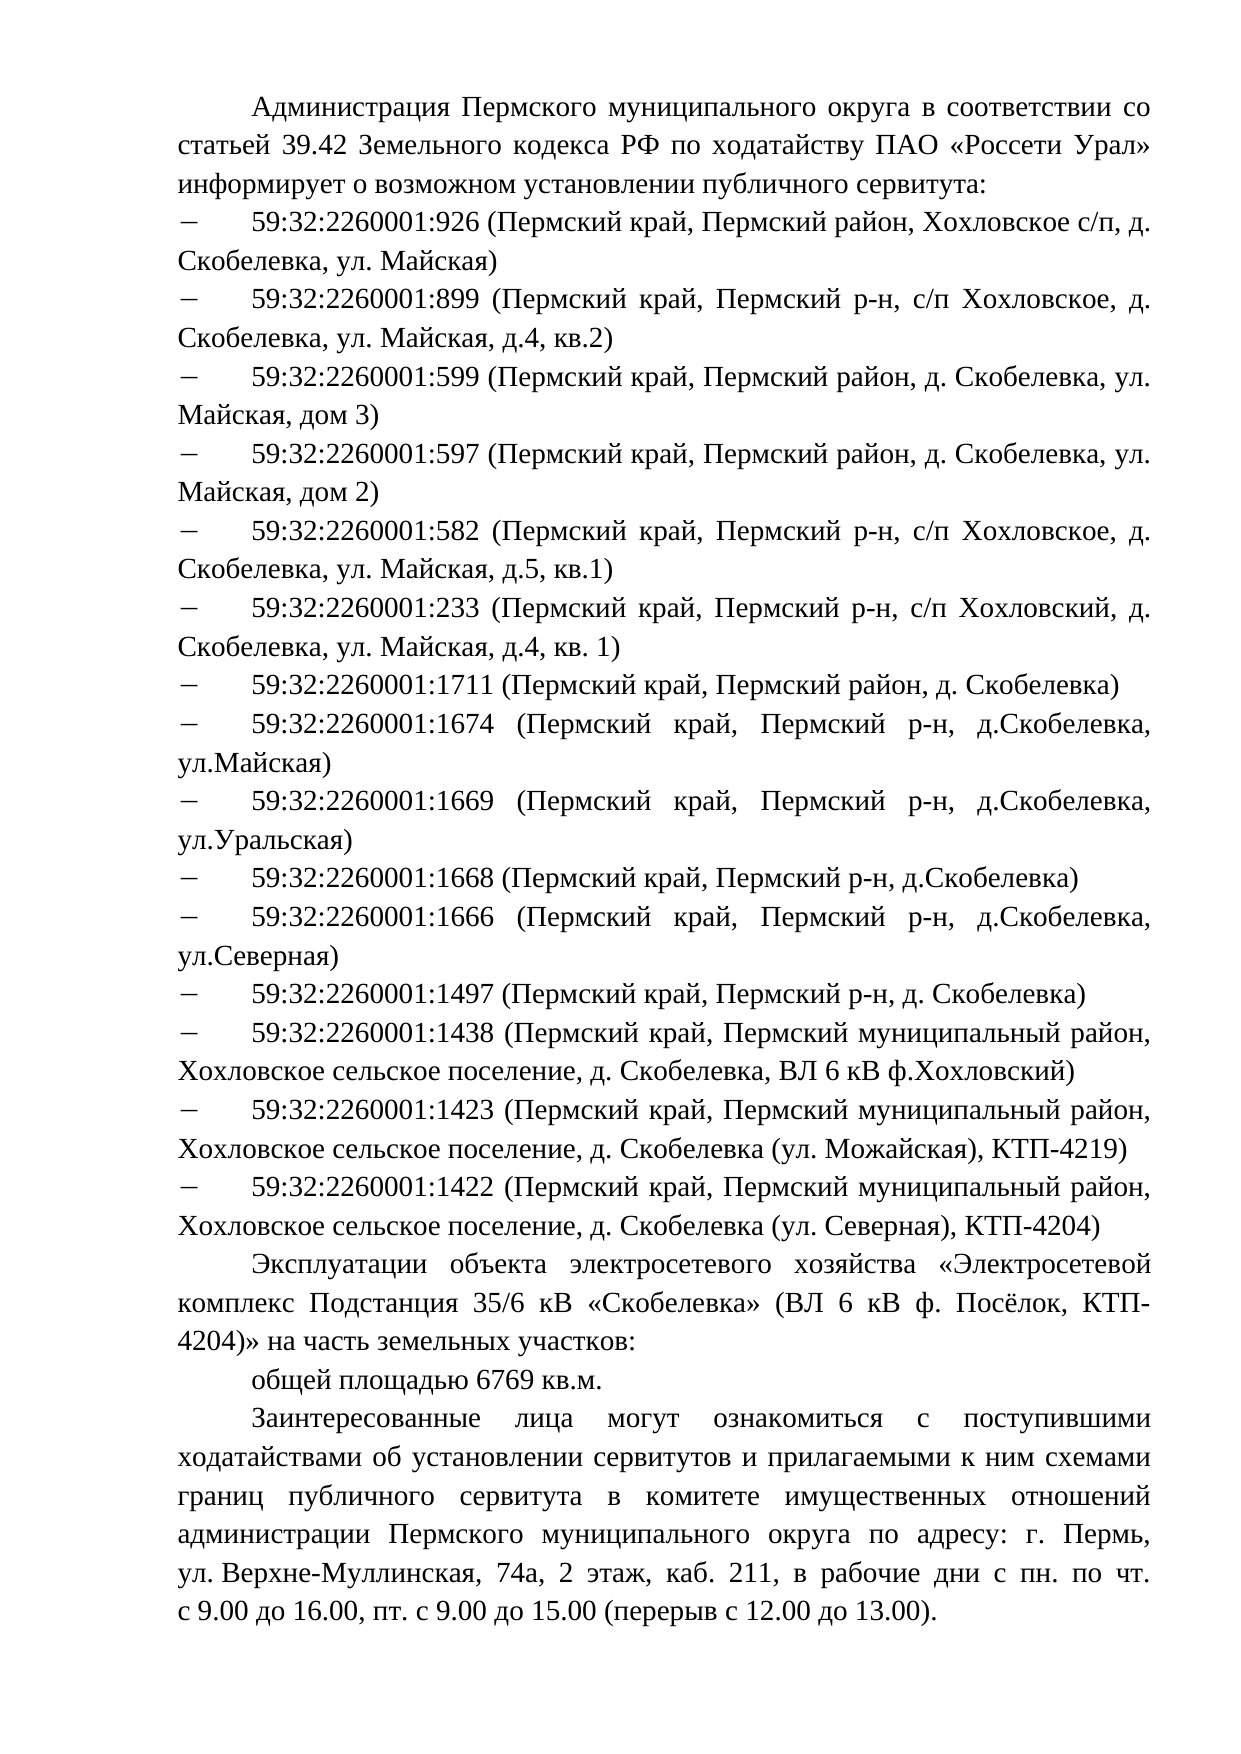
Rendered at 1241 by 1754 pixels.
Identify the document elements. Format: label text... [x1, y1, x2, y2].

list Эксплуатации объекта электросетевого хозяйства «Электросетевой комплекс Подстанция 35/6 кВ «Скобелевка» (ВЛ 6 кВ ф. Посёлок, КТП-4204)» на часть земельных участков: [177, 1246, 1152, 1357]
list 59:32:2260001:1711 (Пермский край, Пермский район, д. Скобелевка) [177, 667, 1152, 701]
list 59:32:2260001:233 (Пермский край, Пермский р-н, с/п Хохловский, д. Скобелевка, ул. Майская, д.4, кв. 1) [177, 590, 1152, 662]
list 59:32:2260001:1422 (Пермский край, Пермский муниципальный район, Хохловское сельское поселение, д. Скобелевка (ул. Северная), КТП-4204) [177, 1169, 1152, 1241]
list 59:32:2260001:582 (Пермский край, Пермский р-н, с/п Хохловское, д. Скобелевка, ул. Майская, д.5, кв.1) [177, 513, 1152, 585]
list 59:32:2260001:1669 (Пермский край, Пермский р-н, д.Скобелевка, ул.Уральская) [177, 783, 1152, 855]
list 59:32:2260001:597 (Пермский край, Пермский район, д. Скобелевка, ул. Майская, дом 2) [177, 436, 1152, 508]
list 59:32:2260001:1497 (Пермский край, Пермский р-н, д. Скобелевка) [177, 976, 1152, 1010]
list 59:32:2260001:926 (Пермский край, Пермский район, Хохловское с/п, д. Скобелевка, ул. Майская) [177, 204, 1152, 276]
list 59:32:2260001:599 (Пермский край, Пермский район, д. Скобелевка, ул. Майская, дом 3) [177, 359, 1152, 431]
list общей площадью 6769 кв.м. [177, 1362, 1152, 1396]
list 59:32:2260001:1423 (Пермский край, Пермский муниципальный район, Хохловское сельское поселение, д. Скобелевка (ул. Можайская), КТП-4219) [177, 1092, 1152, 1164]
list 59:32:2260001:1438 (Пермский край, Пермский муниципальный район, Хохловское сельское поселение, д. Скобелевка, ВЛ 6 кВ ф.Хохловский) [177, 1015, 1152, 1087]
text Администрация Пермского муниципального округа в соответствии со статьей 39.42 Земельного кодекса РФ по ходатайству ПАО «Россети Урал» информирует о возможном установлении публичного сервитута: [177, 89, 1152, 199]
list 59:32:2260001:899 (Пермский край, Пермский р-н, с/п Хохловское, д. Скобелевка, ул. Майская, д.4, кв.2) [177, 281, 1152, 354]
list 59:32:2260001:1666 (Пермский край, Пермский р-н, д.Скобелевка, ул.Северная) [177, 899, 1152, 971]
list Заинтересованные лица могут ознакомиться с поступившими ходатайствами об установлении сервитутов и прилагаемыми к ним схемами границ публичного сервитута в комитете имущественных отношений администрации Пермского муниципального округа по адресу: г. Пермь, ул. Верхне-Муллинская, 74а, 2 этаж, каб. 211, в рабочие дни с пн. по чт. с 9.00 до 16.00, пт. с 9.00 до 15.00 (перерыв с 12.00 до 13.00). [177, 1401, 1152, 1627]
list 59:32:2260001:1674 (Пермский край, Пермский р-н, д.Скобелевка, ул.Майская) [177, 706, 1152, 778]
list 59:32:2260001:1668 (Пермский край, Пермский р-н, д.Скобелевка) [177, 860, 1152, 894]
